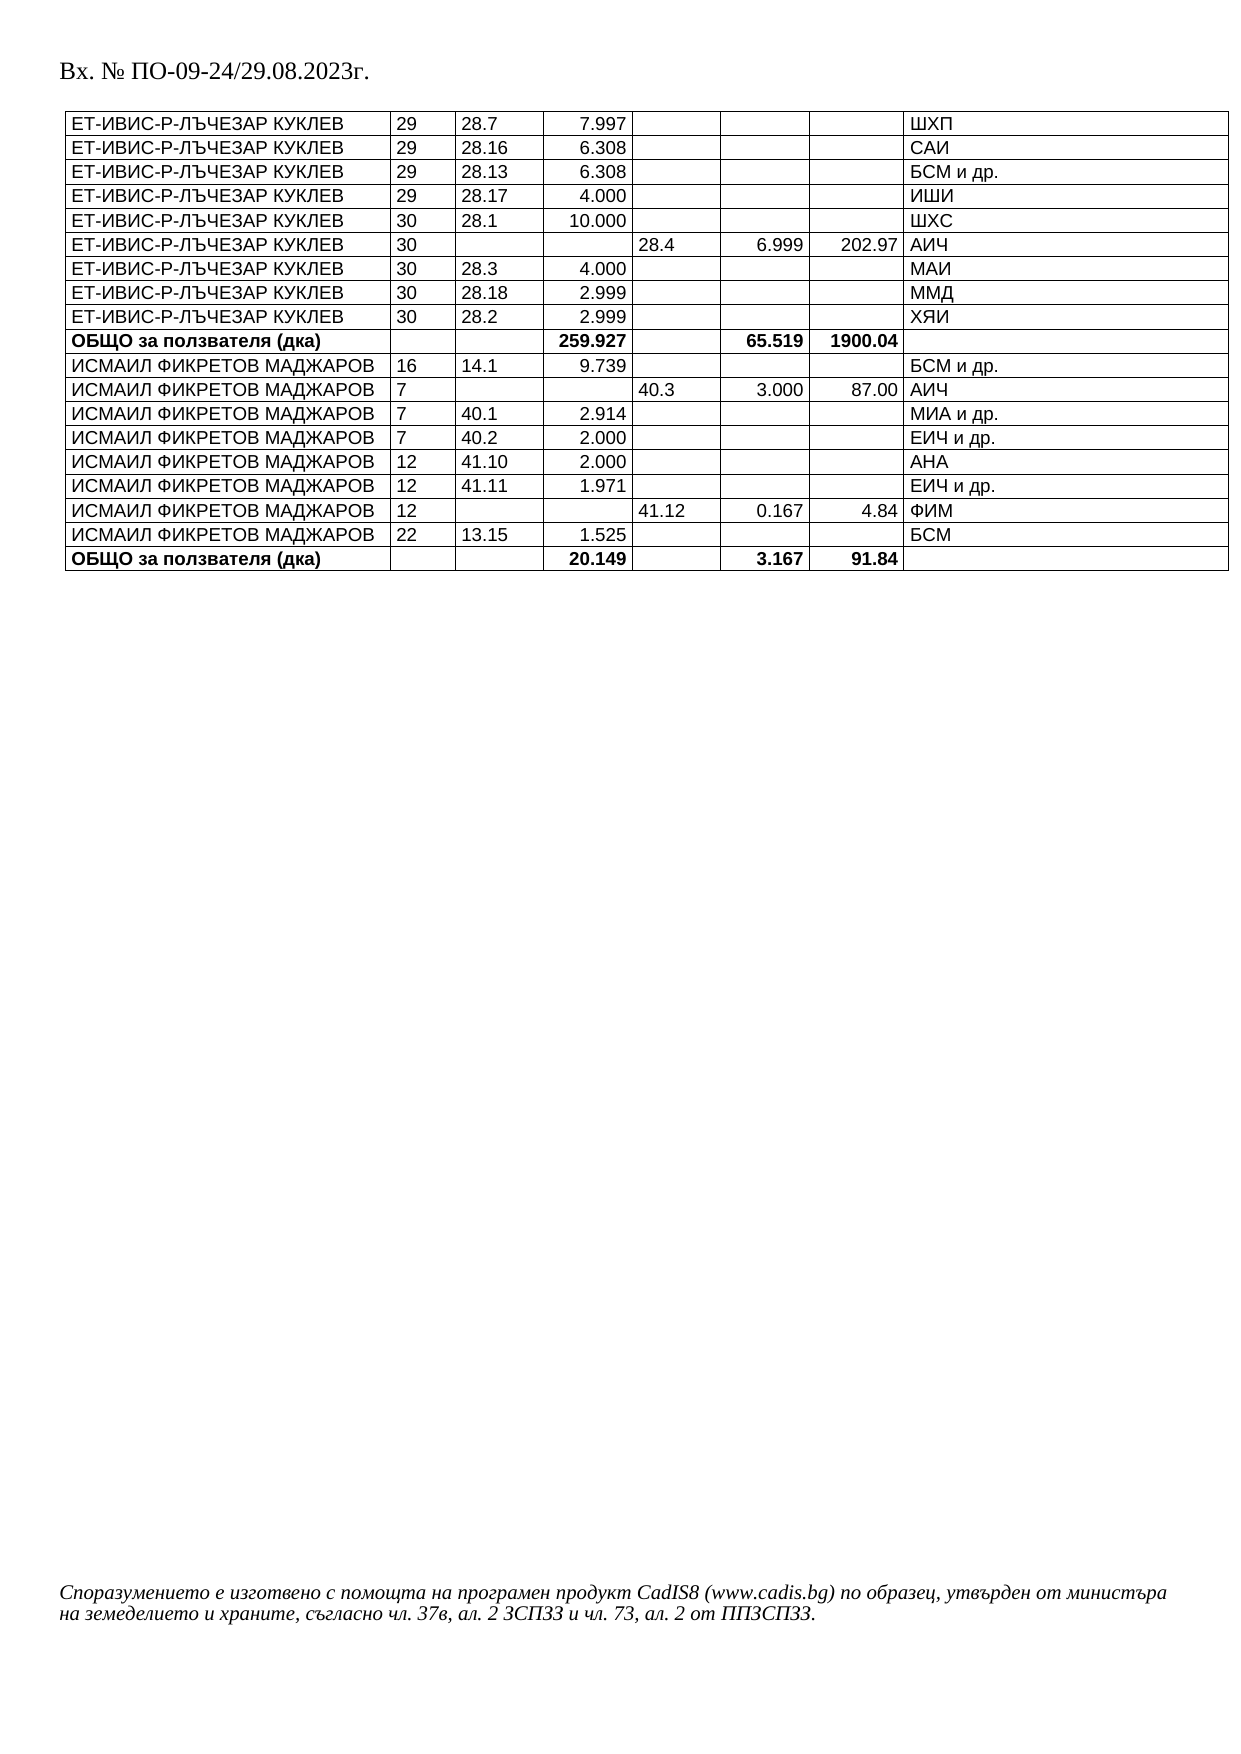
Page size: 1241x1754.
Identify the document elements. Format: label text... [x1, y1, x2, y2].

table_cell [810, 354, 903, 377]
table_cell 2.000 [544, 450, 632, 473]
table_cell [456, 330, 543, 353]
table_cell [544, 378, 632, 401]
table_cell [544, 499, 632, 522]
table_cell [391, 330, 455, 353]
table_cell ЕИЧ и др. [904, 475, 1228, 498]
table_cell ИСМАИЛ ФИКРЕТОВ МАДЖАРОВ [66, 475, 390, 498]
table_cell [721, 185, 809, 208]
table_cell [633, 281, 720, 304]
table_cell МИА и др. [904, 402, 1228, 425]
table_cell 40.3 [633, 378, 720, 401]
table_cell [633, 523, 720, 546]
table_cell ИСМАИЛ ФИКРЕТОВ МАДЖАРОВ [66, 450, 390, 473]
table_cell [544, 233, 632, 256]
table_cell 7 [391, 402, 455, 425]
table_cell 28.4 [633, 233, 720, 256]
table_cell 28.3 [456, 257, 543, 280]
table_cell 30 [391, 281, 455, 304]
table_cell [633, 112, 720, 135]
table_cell 2.914 [544, 402, 632, 425]
table_cell 28.2 [456, 305, 543, 328]
table_cell 40.2 [456, 426, 543, 449]
table_cell 28.17 [456, 185, 543, 208]
table_cell 259.927 [544, 330, 632, 353]
table_cell [633, 257, 720, 280]
table_cell [810, 475, 903, 498]
table_cell 29 [391, 136, 455, 159]
table_cell МАИ [904, 257, 1228, 280]
table_cell 13.15 [456, 523, 543, 546]
table_cell 12 [391, 475, 455, 498]
table_cell ФИМ [904, 499, 1228, 522]
table_cell [904, 547, 1228, 570]
table_cell 28.1 [456, 209, 543, 232]
table_cell ОБЩО за ползвателя (дка) [66, 330, 390, 353]
table_cell 91.84 [810, 547, 903, 570]
table_cell ИСМАИЛ ФИКРЕТОВ МАДЖАРОВ [66, 354, 390, 377]
table_cell ЕТ-ИВИС-Р-ЛЪЧЕЗАР КУКЛЕВ [66, 160, 390, 183]
table_cell ИСМАИЛ ФИКРЕТОВ МАДЖАРОВ [66, 499, 390, 522]
table_cell 1.525 [544, 523, 632, 546]
table_cell [721, 136, 809, 159]
table_cell [456, 499, 543, 522]
table_cell [721, 305, 809, 328]
table_cell [456, 378, 543, 401]
table_cell 29 [391, 160, 455, 183]
table_cell ЕТ-ИВИС-Р-ЛЪЧЕЗАР КУКЛЕВ [66, 185, 390, 208]
table_cell 40.1 [456, 402, 543, 425]
table_cell [633, 185, 720, 208]
table_cell 3.000 [721, 378, 809, 401]
table_cell 20.149 [544, 547, 632, 570]
table_cell [721, 426, 809, 449]
table_cell 4.84 [810, 499, 903, 522]
table_cell [721, 402, 809, 425]
table_cell 12 [391, 450, 455, 473]
table_cell ИСМАИЛ ФИКРЕТОВ МАДЖАРОВ [66, 378, 390, 401]
table_cell [633, 450, 720, 473]
table_cell 7.997 [544, 112, 632, 135]
table_cell 28.18 [456, 281, 543, 304]
table_cell БСМ [904, 523, 1228, 546]
table_cell ЕТ-ИВИС-Р-ЛЪЧЕЗАР КУКЛЕВ [66, 305, 390, 328]
table_cell [810, 185, 903, 208]
table_cell 2.000 [544, 426, 632, 449]
table_cell 4.000 [544, 185, 632, 208]
table_cell АИЧ [904, 378, 1228, 401]
table_cell 2.999 [544, 281, 632, 304]
table_cell БСМ и др. [904, 354, 1228, 377]
table_cell [721, 112, 809, 135]
table_cell 22 [391, 523, 455, 546]
table_cell [904, 330, 1228, 353]
table_cell ШХП [904, 112, 1228, 135]
table_cell [810, 523, 903, 546]
table_cell [721, 450, 809, 473]
table_cell [633, 402, 720, 425]
table_cell ЕТ-ИВИС-Р-ЛЪЧЕЗАР КУКЛЕВ [66, 281, 390, 304]
table_cell [633, 160, 720, 183]
table_cell 0.167 [721, 499, 809, 522]
table_cell БСМ и др. [904, 160, 1228, 183]
table_cell ИШИ [904, 185, 1228, 208]
table_cell 6.999 [721, 233, 809, 256]
table_cell [456, 233, 543, 256]
table_cell [810, 450, 903, 473]
table_cell [721, 209, 809, 232]
table_cell 29 [391, 112, 455, 135]
table_cell ИСМАИЛ ФИКРЕТОВ МАДЖАРОВ [66, 426, 390, 449]
table_cell ШХС [904, 209, 1228, 232]
table_cell [633, 426, 720, 449]
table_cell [66, 112, 390, 135]
table_cell 30 [391, 209, 455, 232]
table_cell 87.00 [810, 378, 903, 401]
table_cell 28.16 [456, 136, 543, 159]
table_cell 12 [391, 499, 455, 522]
table_cell [721, 257, 809, 280]
table_cell [721, 475, 809, 498]
table_cell 14.1 [456, 354, 543, 377]
table_cell [633, 136, 720, 159]
table_cell 29 [391, 185, 455, 208]
table_cell [721, 281, 809, 304]
table_cell [391, 547, 455, 570]
table_cell [810, 160, 903, 183]
table_cell 41.12 [633, 499, 720, 522]
table_cell 10.000 [544, 209, 632, 232]
table_cell ИСМАИЛ ФИКРЕТОВ МАДЖАРОВ [66, 402, 390, 425]
table_cell [810, 281, 903, 304]
table_cell [810, 402, 903, 425]
table_cell 202.97 [810, 233, 903, 256]
table_cell [633, 547, 720, 570]
table_cell [810, 257, 903, 280]
table_cell [633, 209, 720, 232]
table_cell 1900.04 [810, 330, 903, 353]
table_cell [633, 354, 720, 377]
table_cell [633, 330, 720, 353]
table_cell 16 [391, 354, 455, 377]
table_cell [721, 523, 809, 546]
table_cell 65.519 [721, 330, 809, 353]
table_cell [721, 354, 809, 377]
table_cell АИЧ [904, 233, 1228, 256]
table_cell 30 [391, 233, 455, 256]
table_cell 41.10 [456, 450, 543, 473]
table_cell ЕИЧ и др. [904, 426, 1228, 449]
table_cell 6.308 [544, 136, 632, 159]
table_cell 28.13 [456, 160, 543, 183]
table_cell [810, 426, 903, 449]
table_cell ММД [904, 281, 1228, 304]
table_cell АНА [904, 450, 1228, 473]
table_cell [810, 136, 903, 159]
table_cell 4.000 [544, 257, 632, 280]
table_cell 7 [391, 426, 455, 449]
table_cell [810, 209, 903, 232]
table_cell 41.11 [456, 475, 543, 498]
table_cell [721, 160, 809, 183]
table_cell 6.308 [544, 160, 632, 183]
table_cell САИ [904, 136, 1228, 159]
table_cell ОБЩО за ползвателя (дка) [66, 547, 390, 570]
table_cell 28.7 [456, 112, 543, 135]
table_cell [633, 475, 720, 498]
table_cell 30 [391, 305, 455, 328]
table_cell [810, 305, 903, 328]
table_cell 2.999 [544, 305, 632, 328]
table_cell ЕТ-ИВИС-Р-ЛЪЧЕЗАР КУКЛЕВ [66, 257, 390, 280]
table_cell 1.971 [544, 475, 632, 498]
table_cell [633, 305, 720, 328]
table_cell ЕТ-ИВИС-Р-ЛЪЧЕЗАР КУКЛЕВ [66, 233, 390, 256]
table_cell ЕТ-ИВИС-Р-ЛЪЧЕЗАР КУКЛЕВ [66, 209, 390, 232]
table_cell 7 [391, 378, 455, 401]
table_cell 30 [391, 257, 455, 280]
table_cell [66, 136, 390, 159]
table_cell ХЯИ [904, 305, 1228, 328]
table_cell 9.739 [544, 354, 632, 377]
table_cell [456, 547, 543, 570]
table_cell ИСМАИЛ ФИКРЕТОВ МАДЖАРОВ [66, 523, 390, 546]
table_cell [810, 112, 903, 135]
table_cell 3.167 [721, 547, 809, 570]
